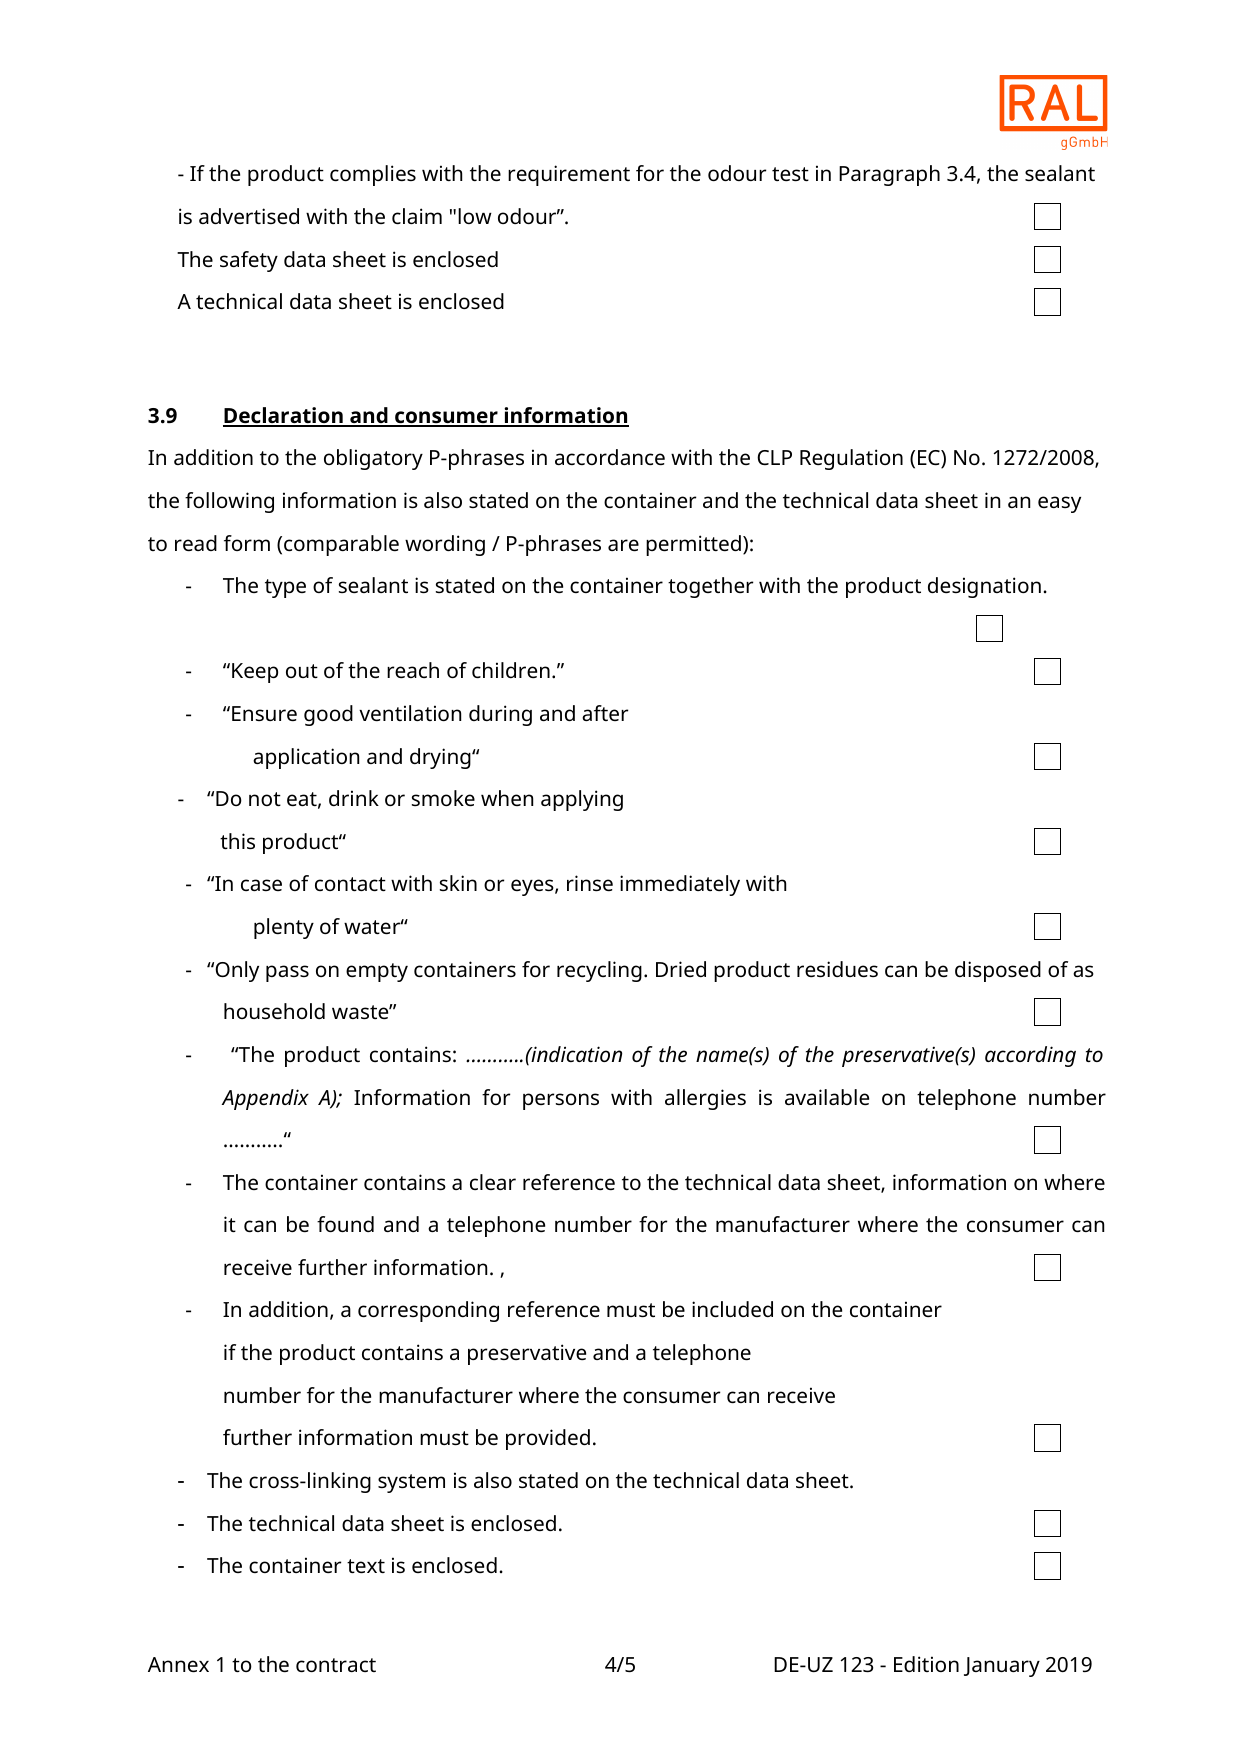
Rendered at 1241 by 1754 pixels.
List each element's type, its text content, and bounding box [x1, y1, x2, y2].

list The type of sealant is stated on the container together with the product designation. [185, 571, 1107, 642]
list The container contains a clear reference to the technical data sheet, information on where it can be found and a telephone number for the manufacturer where the consumer can receive further information. , [185, 1168, 1107, 1281]
list if the product contains a preservative and a telephone [223, 1338, 1107, 1367]
list “Do not eat, drink or smoke when applying [177, 784, 1107, 813]
list The cross-linking system is also stated on the technical data sheet. [177, 1466, 1107, 1494]
list The container text is enclosed. [177, 1551, 1107, 1580]
list further information must be provided. [223, 1423, 1107, 1452]
list “Ensure good ventilation during and after [185, 699, 1107, 728]
text plenty of water“ [215, 912, 1107, 941]
list “In case of contact with skin or eyes, rinse immediately with [185, 869, 1107, 898]
list In addition, a corresponding reference must be included on the container [185, 1296, 1107, 1324]
list The technical data sheet is enclosed. [177, 1509, 1107, 1537]
picture [999, 75, 1108, 150]
text In addition to the obligatory P-phrases in accordance with the CLP Regulation (EC) No. 1272/2008, the following information is also stated on the container and the technical data sheet in an easy to read form (comparable wording / P-phrases are permitted): [148, 443, 1107, 557]
list “Keep out of the reach of children.” [185, 657, 1107, 685]
text - If the product complies with the requirement for the odour test in Paragraph 3.4, the sealant is advertised with the claim "low odour”. [177, 159, 1107, 231]
text A technical data sheet is enclosed [177, 287, 1107, 316]
list “Only pass on empty containers for recycling. Dried product residues can be disposed of as household waste” [185, 955, 1107, 1026]
text application and drying“ [215, 742, 1107, 770]
list this product“ [215, 827, 1107, 855]
list “The product contains: ………..(indication of the name(s) of the preservative(s) according to Appendix A); Information for persons with allergies is available on telephone number ………..“ [185, 1040, 1107, 1154]
text The safety data sheet is enclosed [177, 245, 1107, 273]
list Declaration and consumer information [148, 401, 1107, 429]
list number for the manufacturer where the consumer can receive [223, 1381, 1107, 1409]
